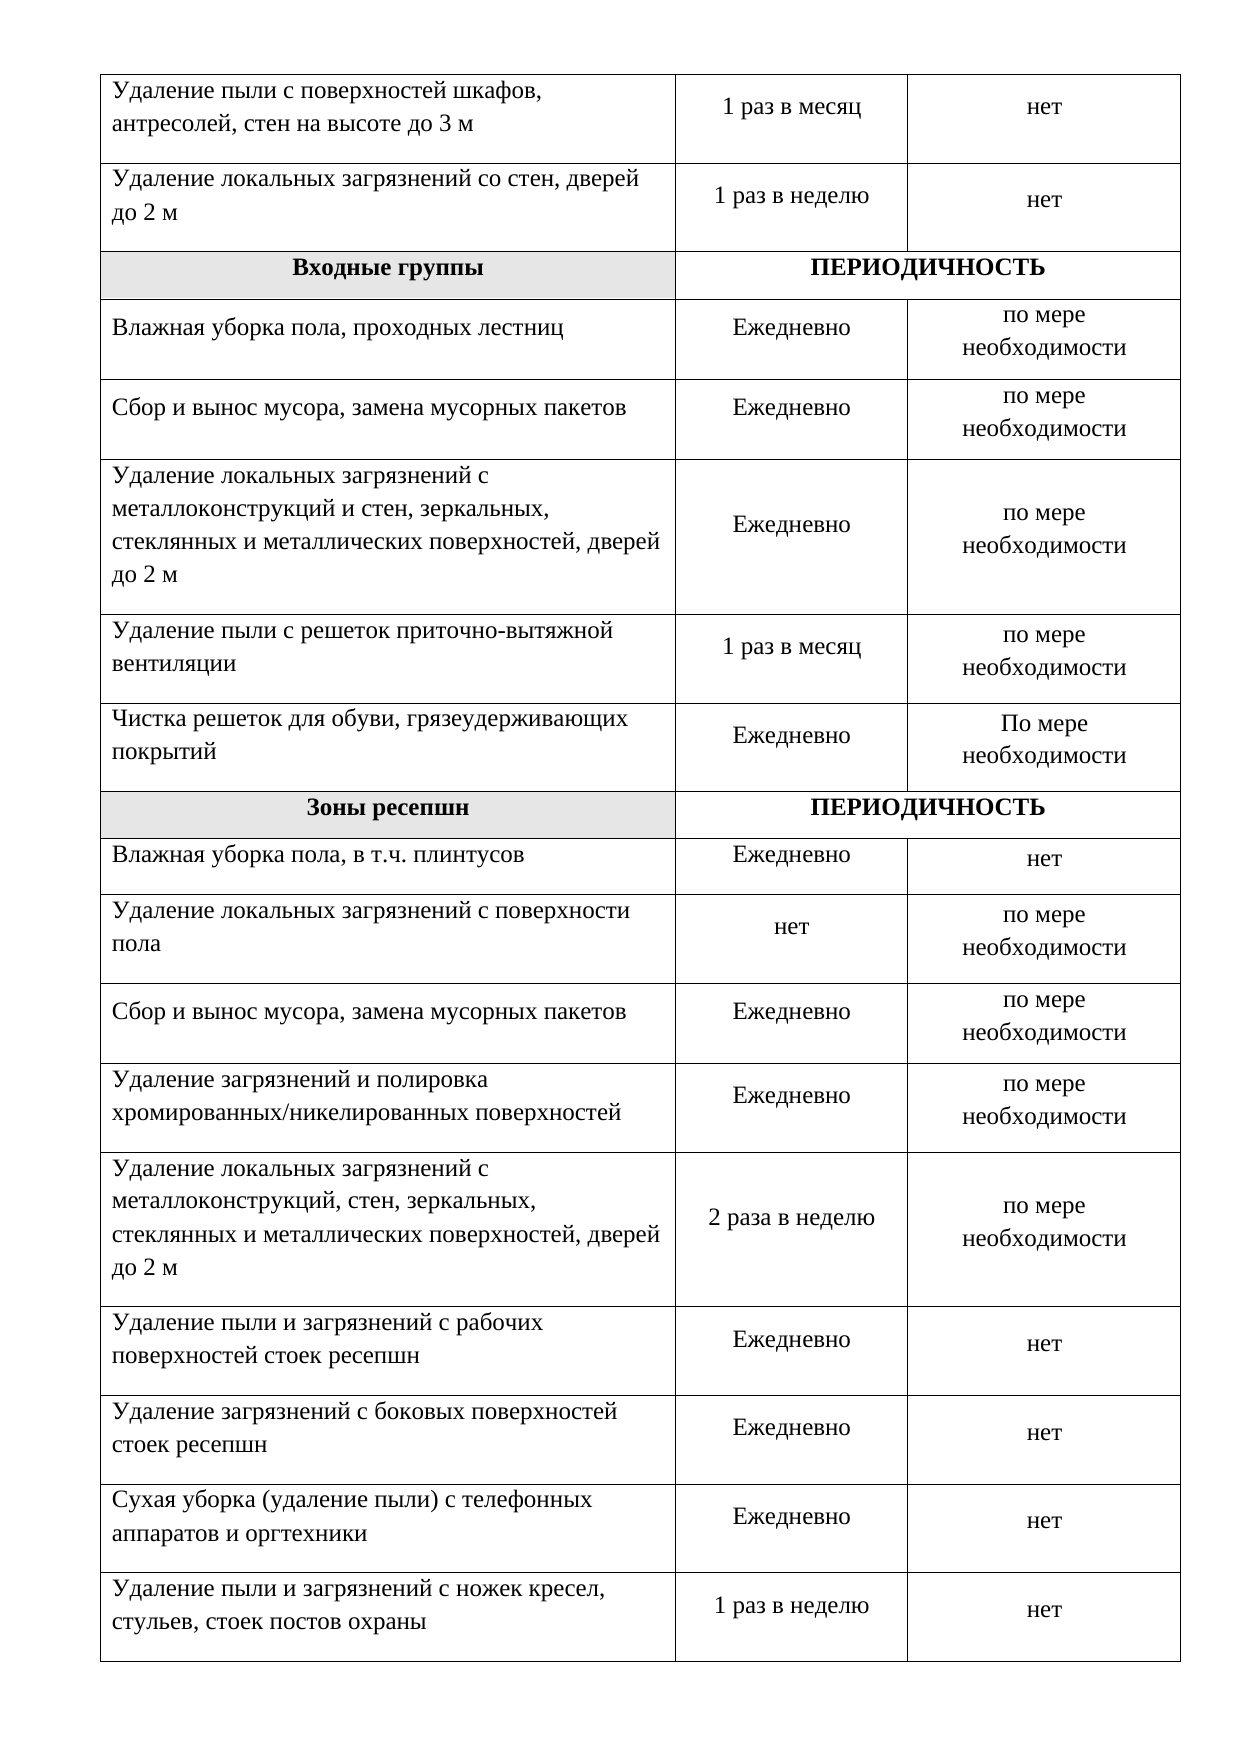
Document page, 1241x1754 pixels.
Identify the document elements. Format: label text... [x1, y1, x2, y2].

table_cell Входные группы [101, 252, 675, 298]
table_cell по мере необходимости [908, 1064, 1180, 1152]
table_cell Влажная уборка пола, проходных лестниц [101, 300, 675, 379]
table_cell 1 раз в неделю [676, 1573, 907, 1661]
table_cell Ежедневно [676, 1307, 907, 1395]
table_cell нет [908, 1307, 1180, 1395]
table_cell нет [908, 75, 1180, 162]
table_cell Ежедневно [676, 460, 907, 614]
table_cell Ежедневно [676, 300, 907, 379]
table_cell Сбор и вынос мусора, замена мусорных пакетов [101, 984, 675, 1063]
table_cell 1 раз в месяц [676, 75, 907, 162]
table_cell Удаление локальных загрязнений с металлоконструкций и стен, зеркальных, стеклянных и металлических поверхностей, дверей до 2 м [101, 460, 675, 614]
table_cell По мере необходимости [908, 704, 1180, 791]
table_cell по мере необходимости [908, 984, 1180, 1063]
table_cell ПЕРИОДИЧНОСТЬ [676, 252, 1180, 298]
table_cell Сбор и вынос мусора, замена мусорных пакетов [101, 380, 675, 459]
table_cell Удаление загрязнений с боковых поверхностей стоек ресепшн [101, 1396, 675, 1483]
table_cell Сухая уборка (удаление пыли) с телефонных аппаратов и оргтехники [101, 1485, 675, 1572]
table_cell Зоны ресепшн [101, 792, 675, 838]
table_cell нет [908, 1485, 1180, 1572]
table_cell Ежедневно [676, 704, 907, 791]
table_cell Удаление локальных загрязнений с металлоконструкций, стен, зеркальных, стеклянных и металлических поверхностей, дверей до 2 м [101, 1153, 675, 1306]
table_cell Удаление пыли и загрязнений с рабочих поверхностей стоек ресепшн [101, 1307, 675, 1395]
table_cell нет [908, 1573, 1180, 1661]
table_cell ПЕРИОДИЧНОСТЬ [676, 792, 1180, 838]
table_cell по мере необходимости [908, 460, 1180, 614]
table_cell Ежедневно [676, 380, 907, 459]
table_cell 2 раза в неделю [676, 1153, 907, 1306]
table_cell Удаление локальных загрязнений со стен, дверей до 2 м [101, 164, 675, 251]
table_cell Ежедневно [676, 984, 907, 1063]
table_cell Удаление пыли и загрязнений с ножек кресел, стульев, стоек постов охраны [101, 1573, 675, 1661]
table_cell 1 раз в месяц [676, 615, 907, 702]
table_cell по мере необходимости [908, 380, 1180, 459]
table_cell Чистка решеток для обуви, грязеудерживающих покрытий [101, 704, 675, 791]
table_cell Удаление пыли с поверхностей шкафов, антресолей, стен на высоте до 3 м [101, 75, 675, 162]
table_cell по мере необходимости [908, 300, 1180, 379]
table_cell Ежедневно [676, 1485, 907, 1572]
table_cell Ежедневно [676, 1064, 907, 1152]
table_cell нет [908, 839, 1180, 894]
table_cell по мере необходимости [908, 895, 1180, 983]
table_cell Ежедневно [676, 1396, 907, 1483]
table_cell Удаление загрязнений и полировка хромированных/никелированных поверхностей [101, 1064, 675, 1152]
table_cell по мере необходимости [908, 1153, 1180, 1306]
table_cell Удаление пыли с решеток приточно-вытяжной вентиляции [101, 615, 675, 702]
table_cell нет [676, 895, 907, 983]
table_cell по мере необходимости [908, 615, 1180, 702]
table_cell Влажная уборка пола, в т.ч. плинтусов [101, 839, 675, 894]
table_cell нет [908, 1396, 1180, 1483]
table_cell Ежедневно [676, 839, 907, 894]
table_cell Удаление локальных загрязнений с поверхности пола [101, 895, 675, 983]
table_cell 1 раз в неделю [676, 164, 907, 251]
table_cell нет [908, 164, 1180, 251]
